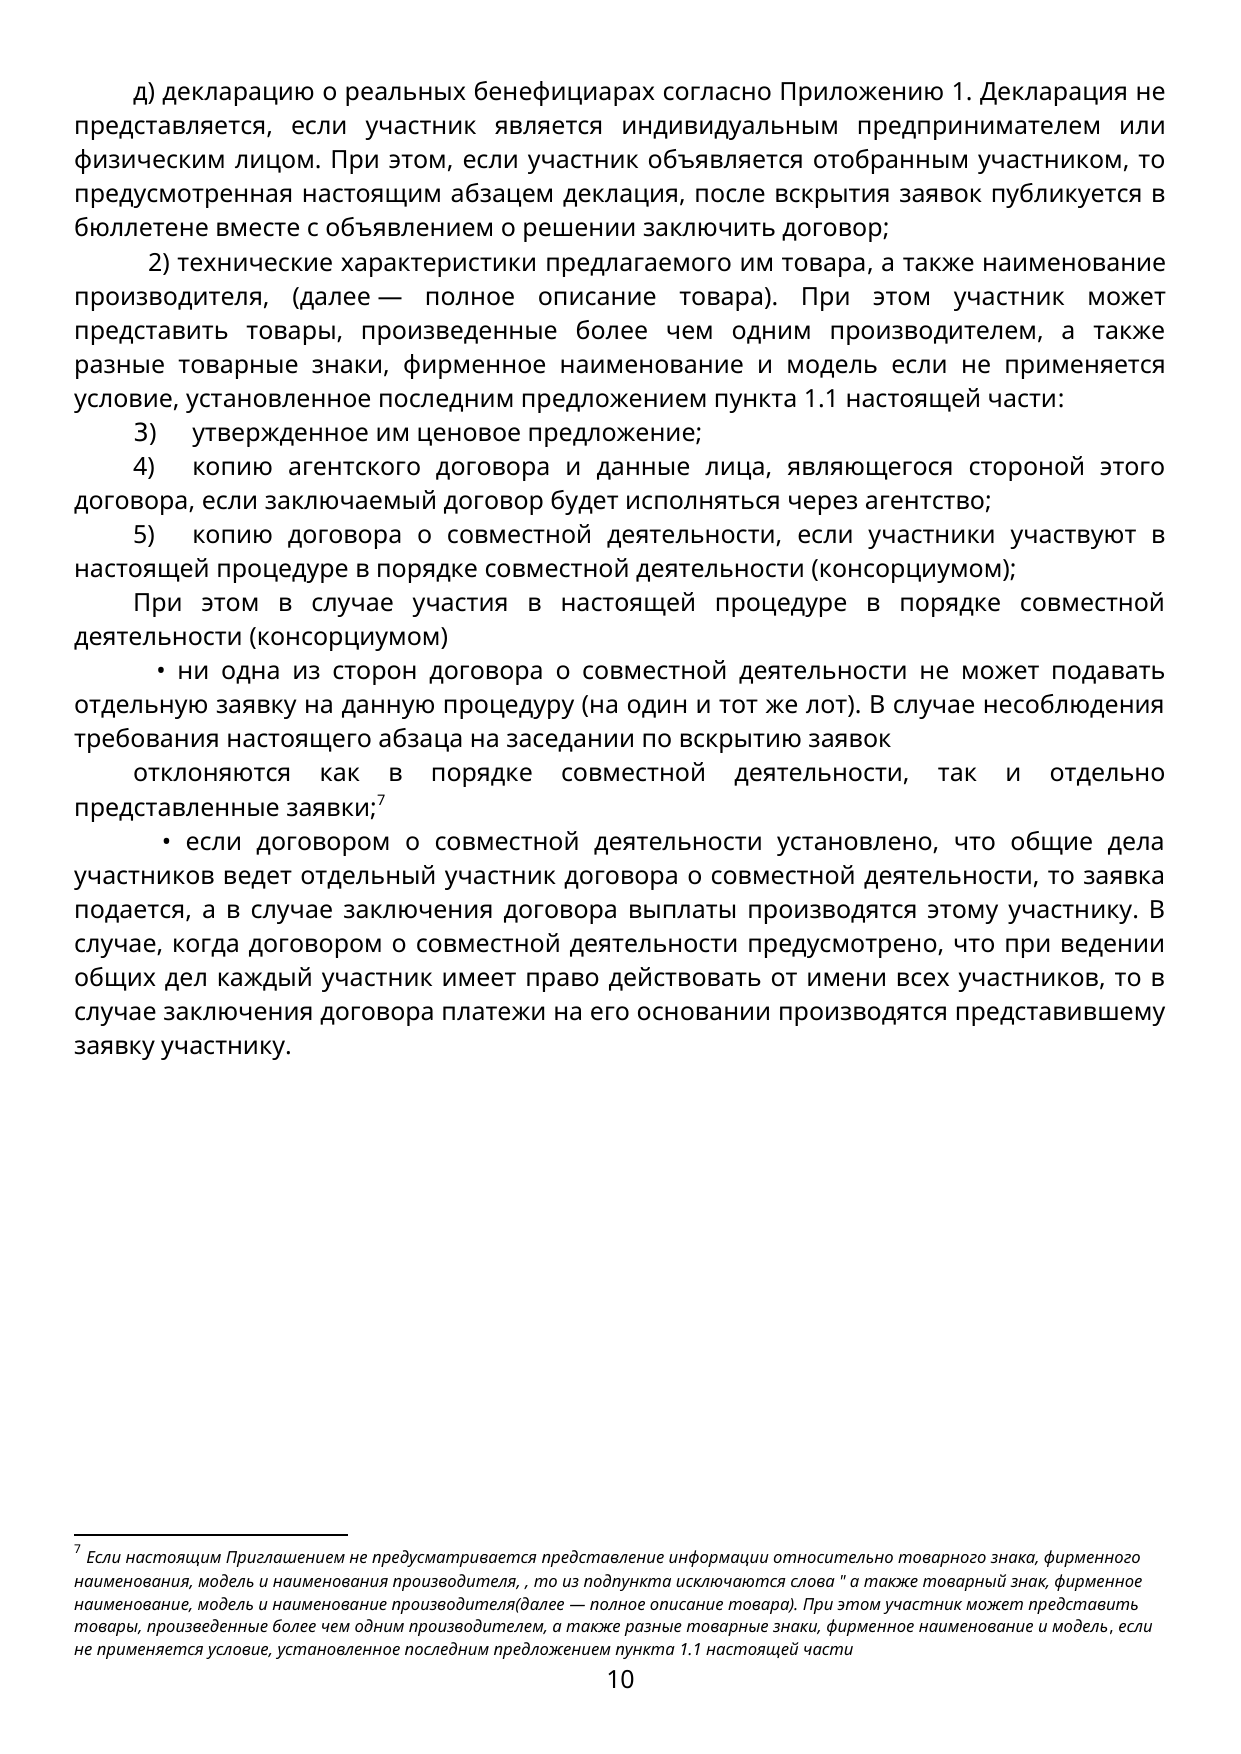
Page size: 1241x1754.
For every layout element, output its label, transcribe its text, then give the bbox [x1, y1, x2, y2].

text 4) копию агентского договора и данные лица, являющегося стороной этого договора, если заключаемый договор будет исполняться через агентство; [74, 448, 1167, 517]
text д) декларацию о реальных бенефициарах согласно Приложению 1. Декларация не представляется, если участник является индивидуальным предпринимателем или физическим лицом. При этом, если участник объявляется отобранным участником, то предусмотренная настоящим абзацем деклация, после вскрытия заявок публикуется в бюллетене вместе с объявлением о решении заключить договор; [74, 74, 1167, 244]
text отклоняются как в порядке совместной деятельности, так и отдельно представленные заявки;7 [74, 755, 1167, 823]
text 2) технические характеристики предлагаемого им товара, а также наименование производителя, (далее — полное описание товара). При этом участник может представить товары, произведенные более чем одним производителем, а также разные товарные знаки, фирменное наименование и модель если не применяется условие, установленное последним предложением пункта 1.1 настоящей части: [74, 244, 1167, 414]
text • если договором о совместной деятельности установлено, что общие дела участников ведет отдельный участник договора о совместной деятельности, то заявка подается, а в случае заключения договора выплаты производятся этому участнику. В случае, когда договором о совместной деятельности предусмотрено, что при ведении общих дел каждый участник имеет право действовать от имени всех участников, то в случае заключения договора платежи на его основании производятся представившему заявку участнику. [74, 823, 1167, 1062]
text 3) утвержденное им ценовое предложение; [74, 414, 1167, 448]
text • ни одна из сторон договора о совместной деятельности не может подавать отдельную заявку на данную процедуру (на один и тот же лот). В случае несоблюдения требования настоящего абзаца на заседании по вскрытию заявок [74, 653, 1167, 755]
text 5) копию договора о совместной деятельности, если участники участвуют в настоящей процедуре в порядке совместной деятельности (консорциумом); [74, 517, 1167, 585]
text При этом в случае участия в настоящей процедуре в порядке совместной деятельности (консорциумом) [74, 585, 1167, 653]
